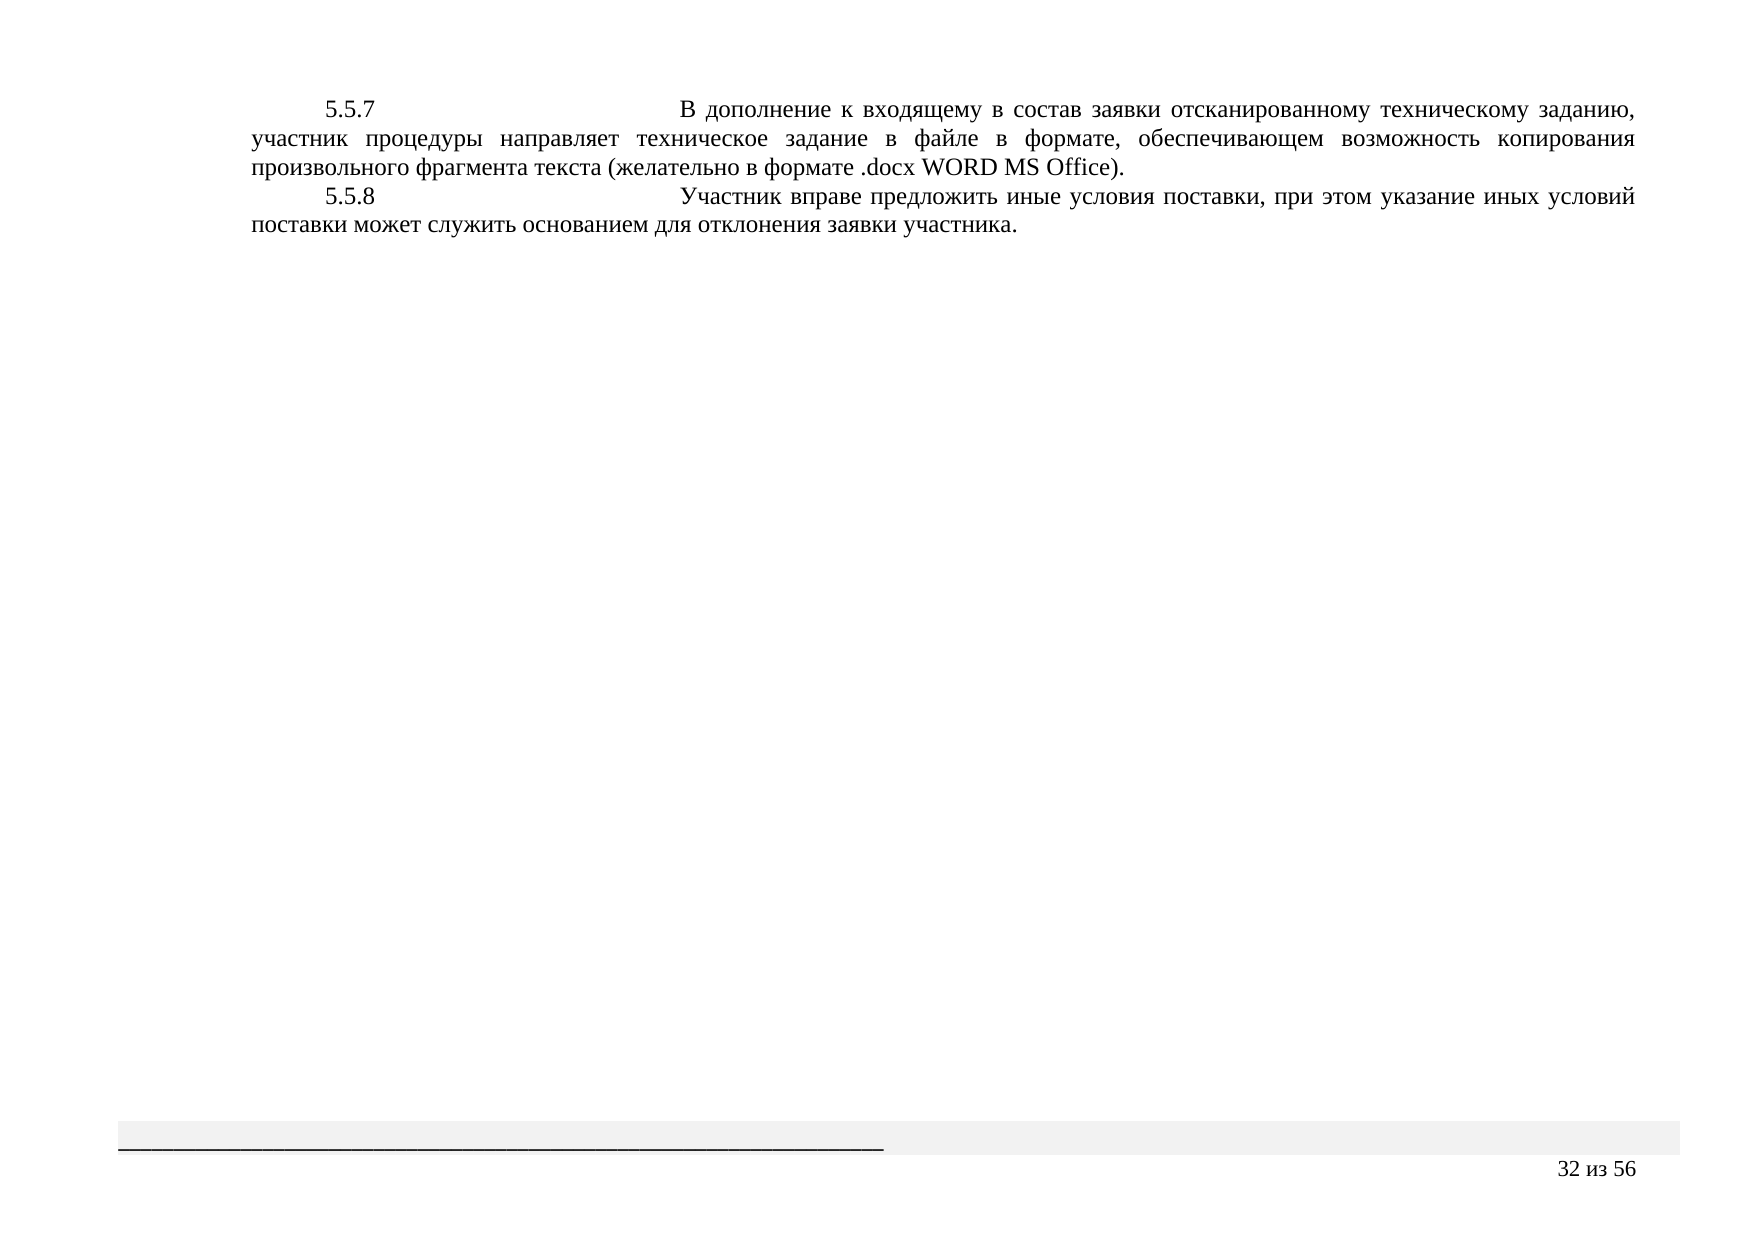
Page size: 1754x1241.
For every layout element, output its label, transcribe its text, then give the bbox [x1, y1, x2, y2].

text В дополнение к входящему в состав заявки отсканированному техническому заданию, участник процедуры направляет техническое задание в файле в формате, обеспечивающем возможность копирования произвольного фрагмента текста (желательно в формате .docx WORD MS Office). [251, 94, 1636, 181]
text Участник вправе предложить иные условия поставки, при этом указание иных условий поставки может служить основанием для отклонения заявки участника. [251, 181, 1636, 238]
